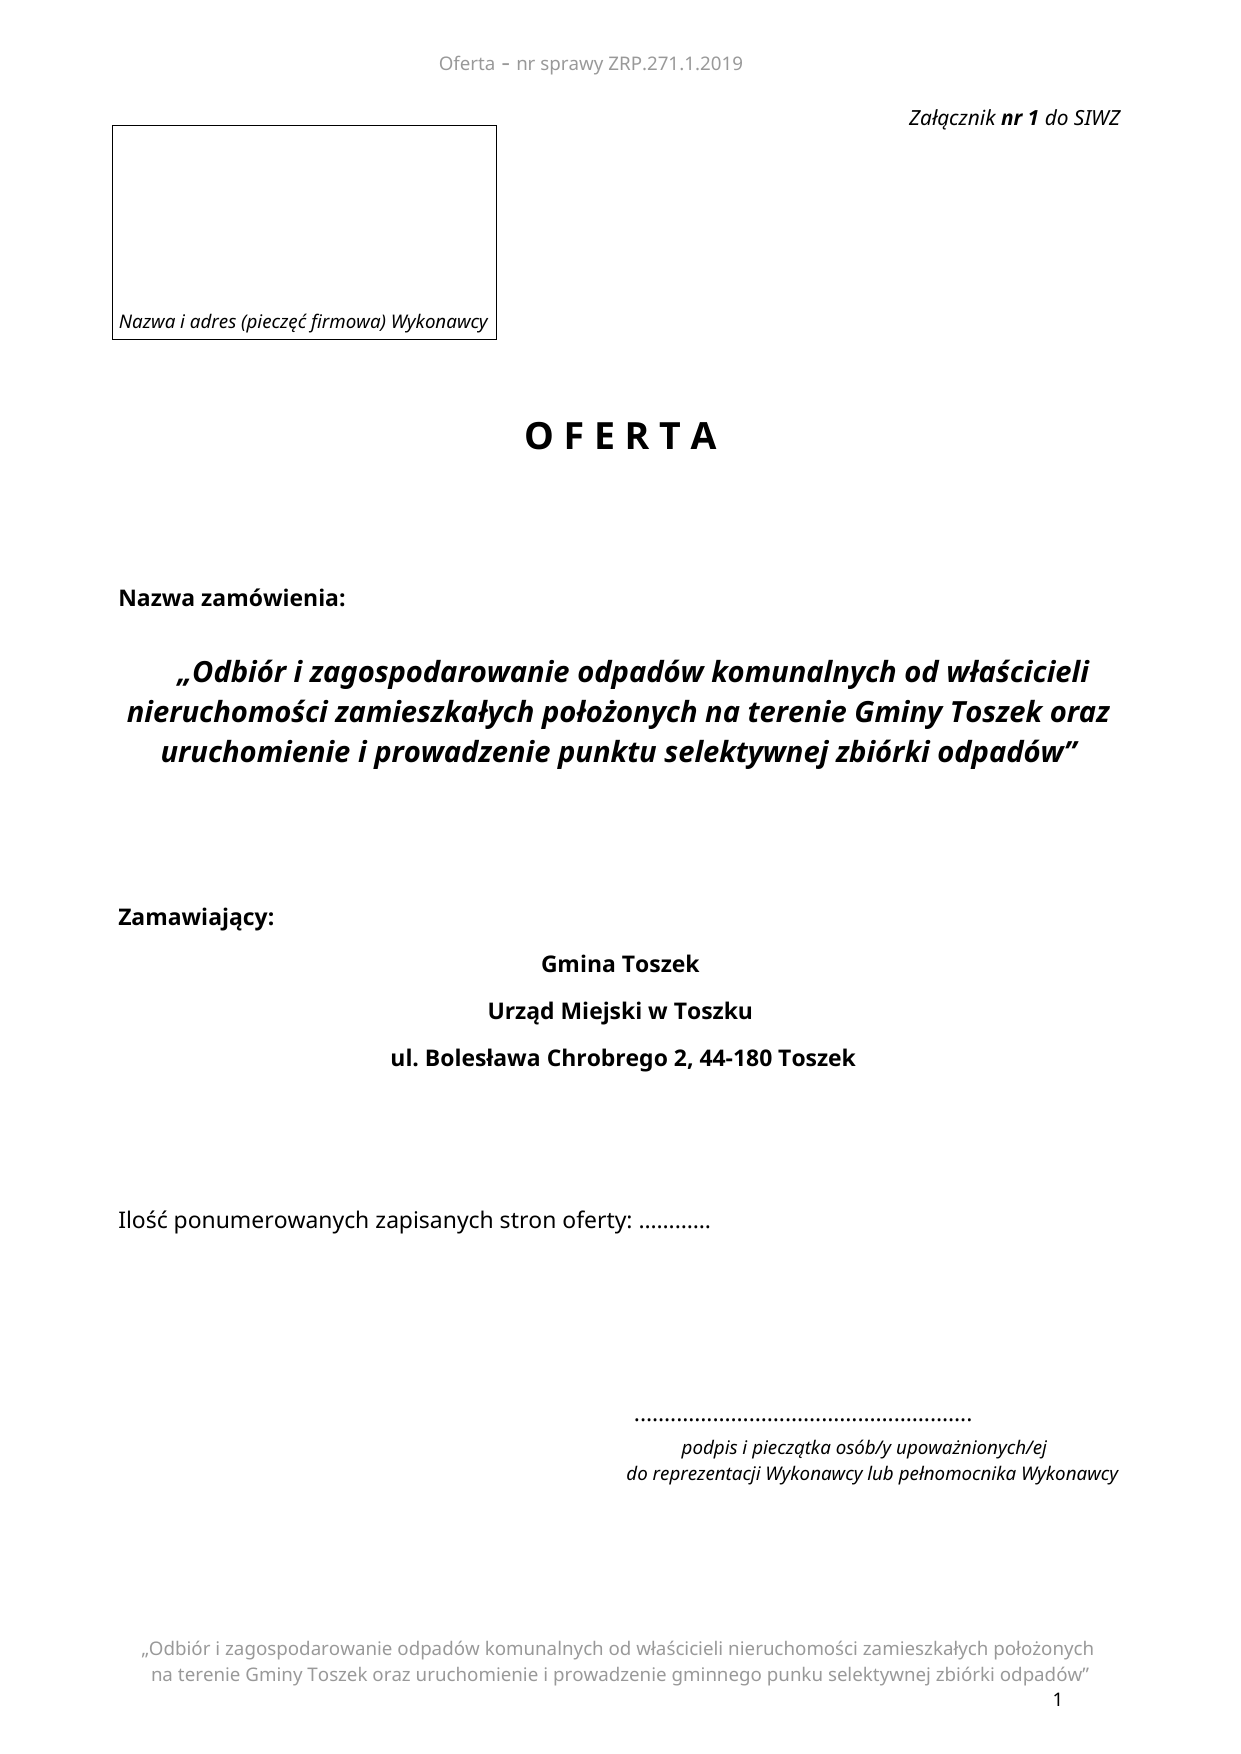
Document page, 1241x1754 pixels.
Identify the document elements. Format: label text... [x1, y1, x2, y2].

text Nazwa zamówienia: [118, 582, 1122, 613]
text podpis i pieczątka osób/y upoważnionych/ej do reprezentacji Wykonawcy lub pełnomocnika Wykonawcy [192, 1434, 1122, 1485]
text Gmina Toszek [118, 948, 1122, 979]
text Załącznik nr 1 do SIWZ [118, 103, 1122, 132]
text O F E R T A [118, 410, 1122, 461]
text Urząd Miejski w Toszku [118, 995, 1122, 1026]
text Zamawiający: [118, 901, 1122, 933]
text ul. Bolesława Chrobrego 2, 44-180 Toszek [118, 1042, 1122, 1073]
text Ilość ponumerowanych zapisanych stron oferty: ………… [118, 1204, 1122, 1235]
text .………………………………………………. [192, 1397, 1122, 1428]
text „Odbiór i zagospodarowanie odpadów komunalnych od właścicieli nieruchomości zamieszkałych położonych na terenie Gminy Toszek oraz uruchomienie i prowadzenie punktu selektywnej zbiórki odpadów” [88, 652, 1152, 771]
table_header Nazwa i adres (pieczęć firmowa) Wykonawcy [113, 126, 496, 339]
